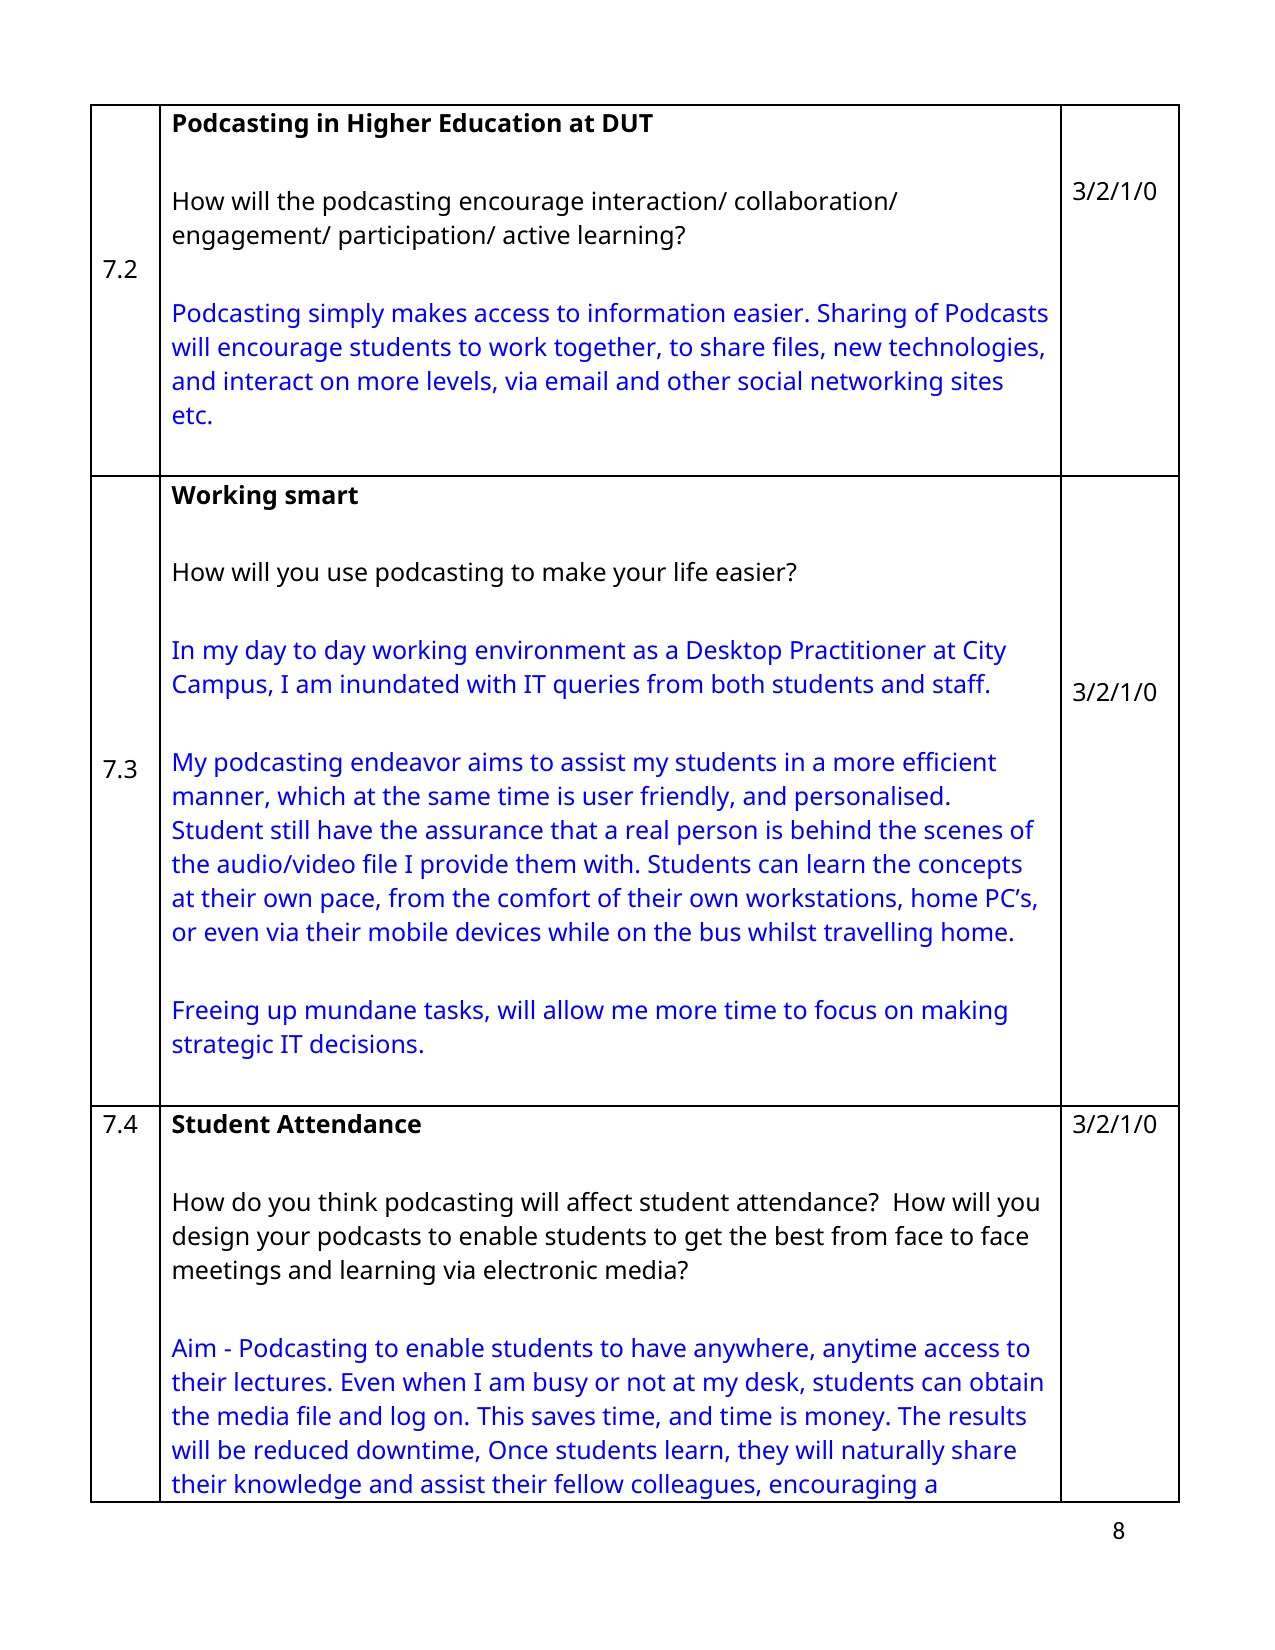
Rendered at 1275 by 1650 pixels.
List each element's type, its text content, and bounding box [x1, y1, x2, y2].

table_cell Working smart How will you use podcasting to make your life easier? In my day to day working environment as a Desktop Practitioner at City Campus, I am inundated with IT queries from both students and staff. My podcasting endeavor aims to assist my students in a more efficient manner, which at the same time is user friendly, and personalised. Student still have the assurance that a real person is behind the scenes of the audio/video file I provide them with. Students can learn the concepts at their own pace, from the comfort of their own workstations, home PC’s, or even via their mobile devices while on the bus whilst travelling home. Freeing up mundane tasks, will allow me more time to focus on making strategic IT decisions. [161, 477, 1060, 1105]
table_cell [161, 1107, 1060, 1501]
table_cell Podcasting in Higher Education at DUT How will the podcasting encourage interaction/ collaboration/ engagement/ participation/ active learning? Podcasting simply makes access to information easier. Sharing of Podcasts will encourage students to work together, to share files, new technologies, and interact on more levels, via email and other social networking sites etc. [161, 106, 1060, 475]
table_cell 7.4 [92, 1107, 159, 1501]
table_cell 3/2/1/0 [1062, 1107, 1178, 1501]
table_cell 3/2/1/0 [1062, 477, 1178, 1105]
table_cell 7.3 [92, 477, 159, 1105]
table_cell 7.2 [92, 106, 159, 475]
table_cell 3/2/1/0 [1062, 106, 1178, 475]
